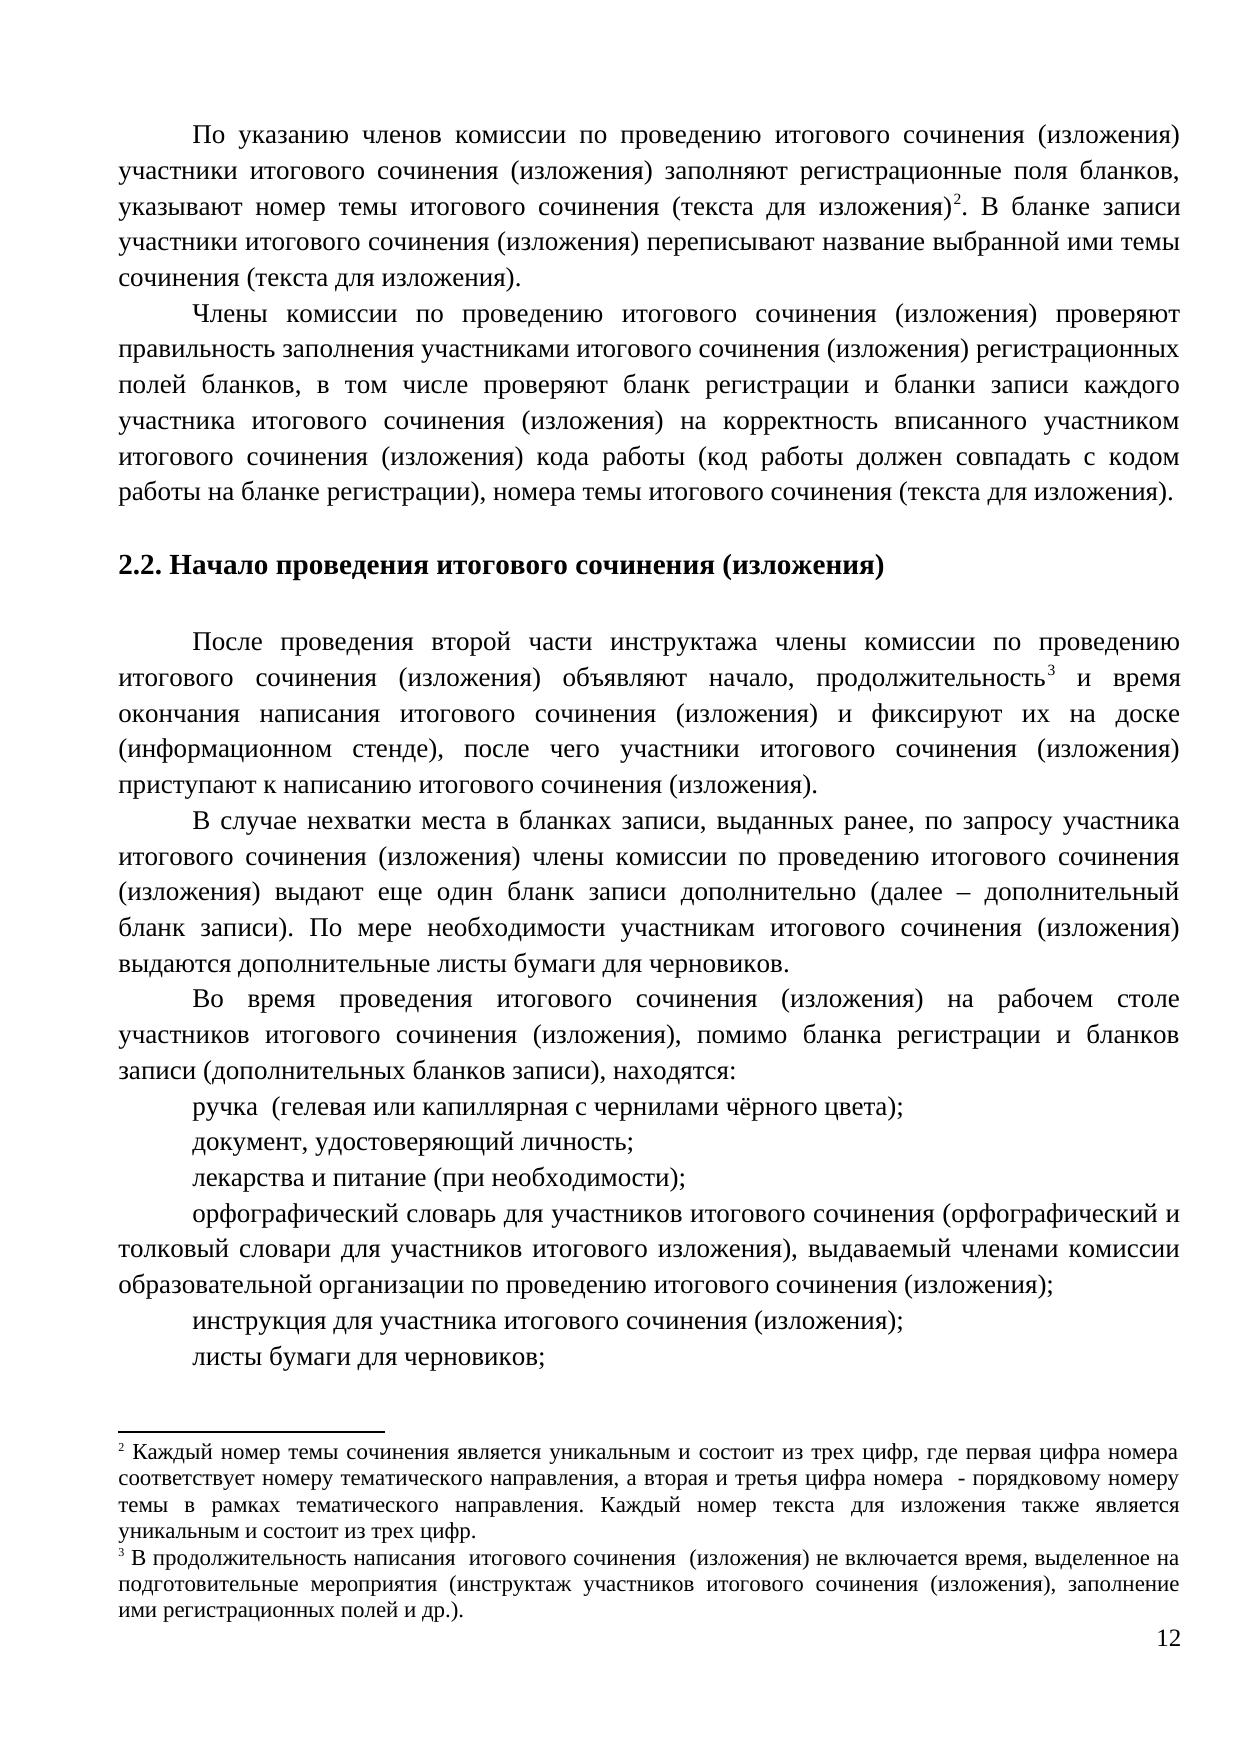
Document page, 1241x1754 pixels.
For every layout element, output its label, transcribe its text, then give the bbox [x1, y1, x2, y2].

text инструкция для участника итогового сочинения (изложения); [118, 1304, 1181, 1335]
list В случае нехватки места в бланках записи, выданных ранее, по запросу участника итогового сочинения (изложения) члены комиссии по проведению итогового сочинения (изложения) выдают еще один бланк записи дополнительно (далее – дополнительный бланк записи). По мере необходимости участникам итогового сочинения (изложения) выдаются дополнительные листы бумаги для черновиков. [118, 804, 1181, 978]
list ручка (гелевая или капиллярная с чернилами чёрного цвета); [118, 1090, 1181, 1121]
list Члены комиссии по проведению итогового сочинения (изложения) проверяют правильность заполнения участниками итогового сочинения (изложения) регистрационных полей бланков, в том числе проверяют бланк регистрации и бланки записи каждого участника итогового сочинения (изложения) на корректность вписанного участником итогового сочинения (изложения) кода работы (код работы должен совпадать с кодом работы на бланке регистрации), номера темы итогового сочинения (текста для изложения). [118, 297, 1181, 507]
list После проведения второй части инструктажа члены комиссии по проведению итогового сочинения (изложения) объявляют начало, продолжительность и время окончания написания итогового сочинения (изложения) и фиксируют их на доске (информационном стенде), после чего участники итогового сочинения (изложения) приступают к написанию итогового сочинения (изложения). [118, 625, 1181, 799]
list По указанию членов комиссии по проведению итогового сочинения (изложения) участники итогового сочинения (изложения) заполняют регистрационные поля бланков, указывают номер темы итогового сочинения (текста для изложения). В бланке записи участники итогового сочинения (изложения) переписывают название выбранной ими темы сочинения (текста для изложения). [118, 118, 1181, 292]
text листы бумаги для черновиков; [118, 1340, 1181, 1371]
subtitle 2.2. Начало проведения итогового сочинения (изложения) [118, 547, 1181, 580]
list лекарства и питание (при необходимости); [118, 1161, 1181, 1192]
list орфографический словарь для участников итогового сочинения (орфографический и толковый словари для участников итогового изложения), выдаваемый членами комиссии образовательной организации по проведению итогового сочинения (изложения); [118, 1197, 1181, 1299]
list документ, удостоверяющий личность; [118, 1125, 1181, 1157]
list Во время проведения итогового сочинения (изложения) на рабочем столе участников итогового сочинения (изложения), помимо бланка регистрации и бланков записи (дополнительных бланков записи), находятся: [118, 982, 1181, 1085]
